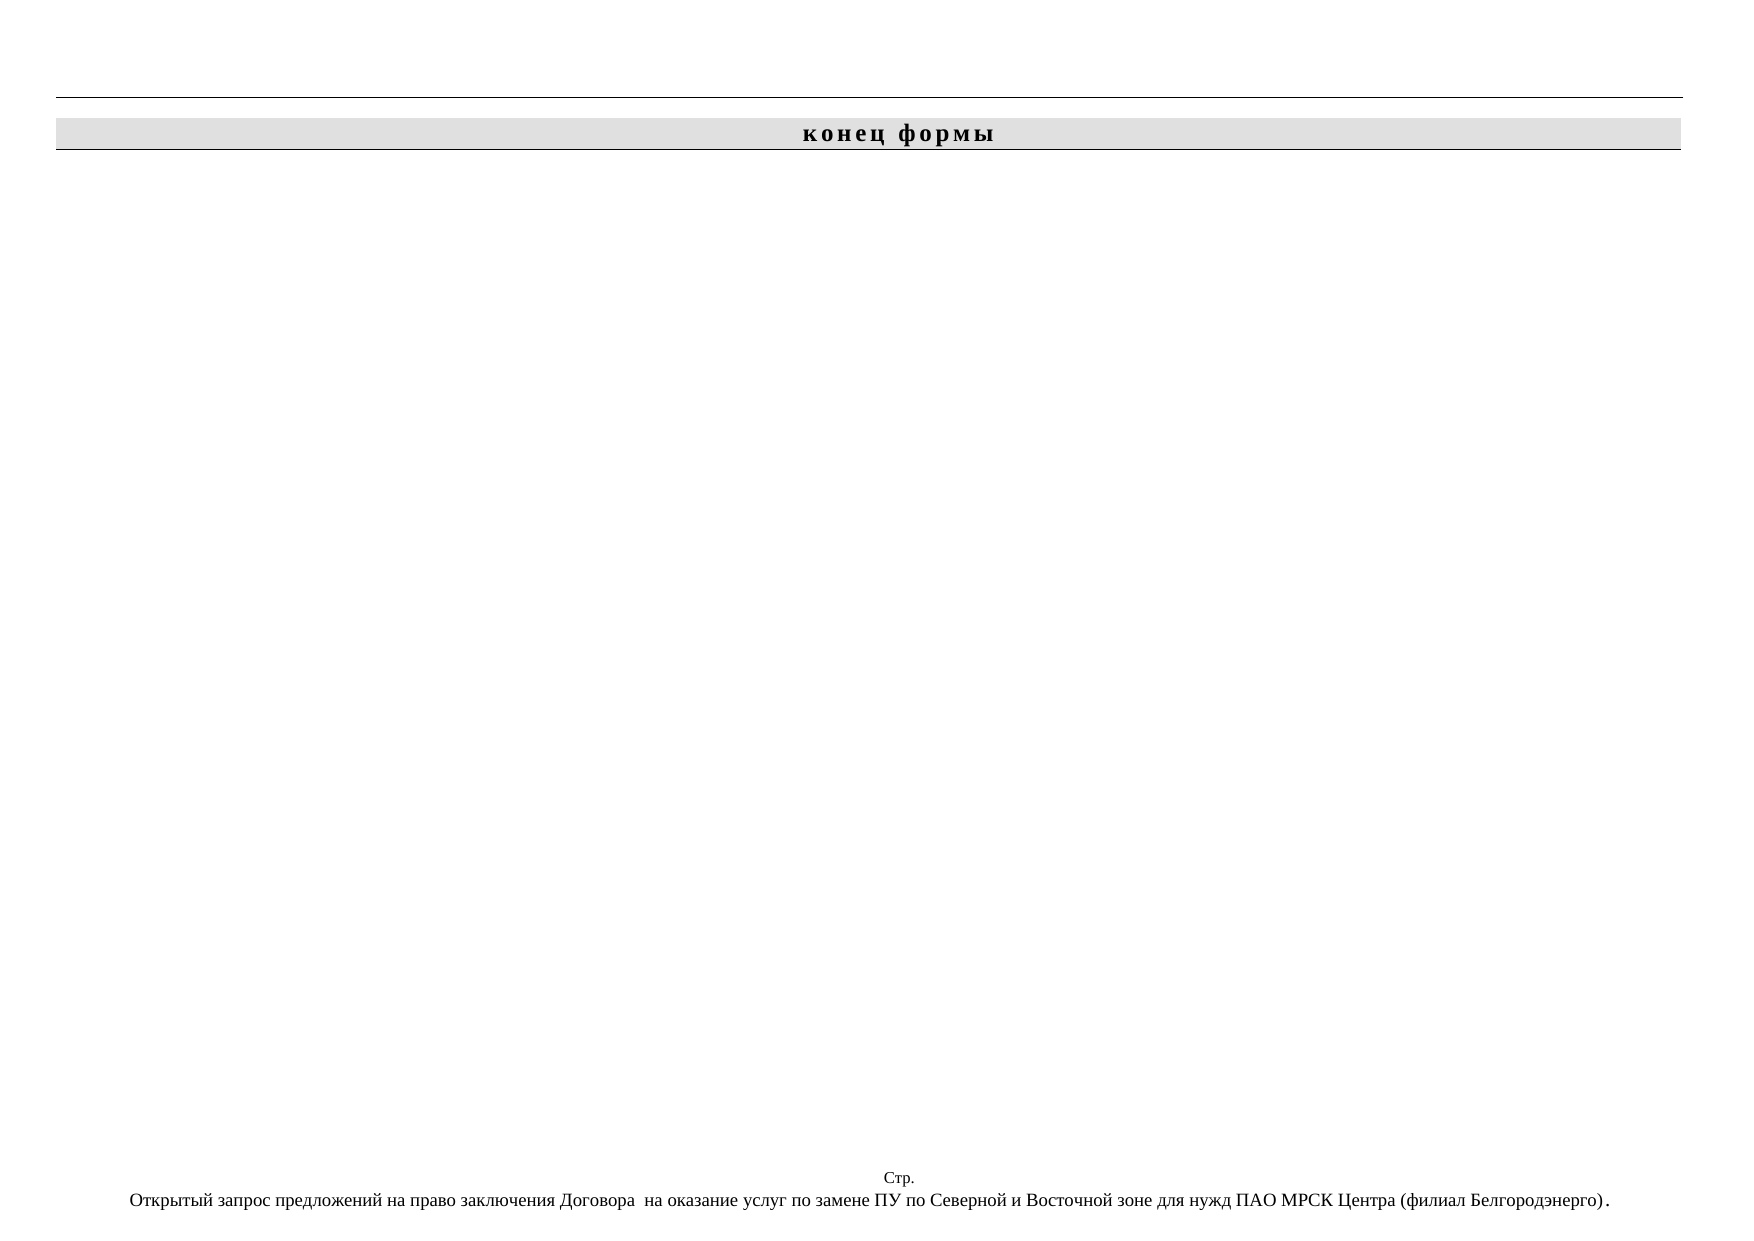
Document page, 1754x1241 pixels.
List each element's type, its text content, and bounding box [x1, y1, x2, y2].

text конец формы [56, 118, 1681, 149]
